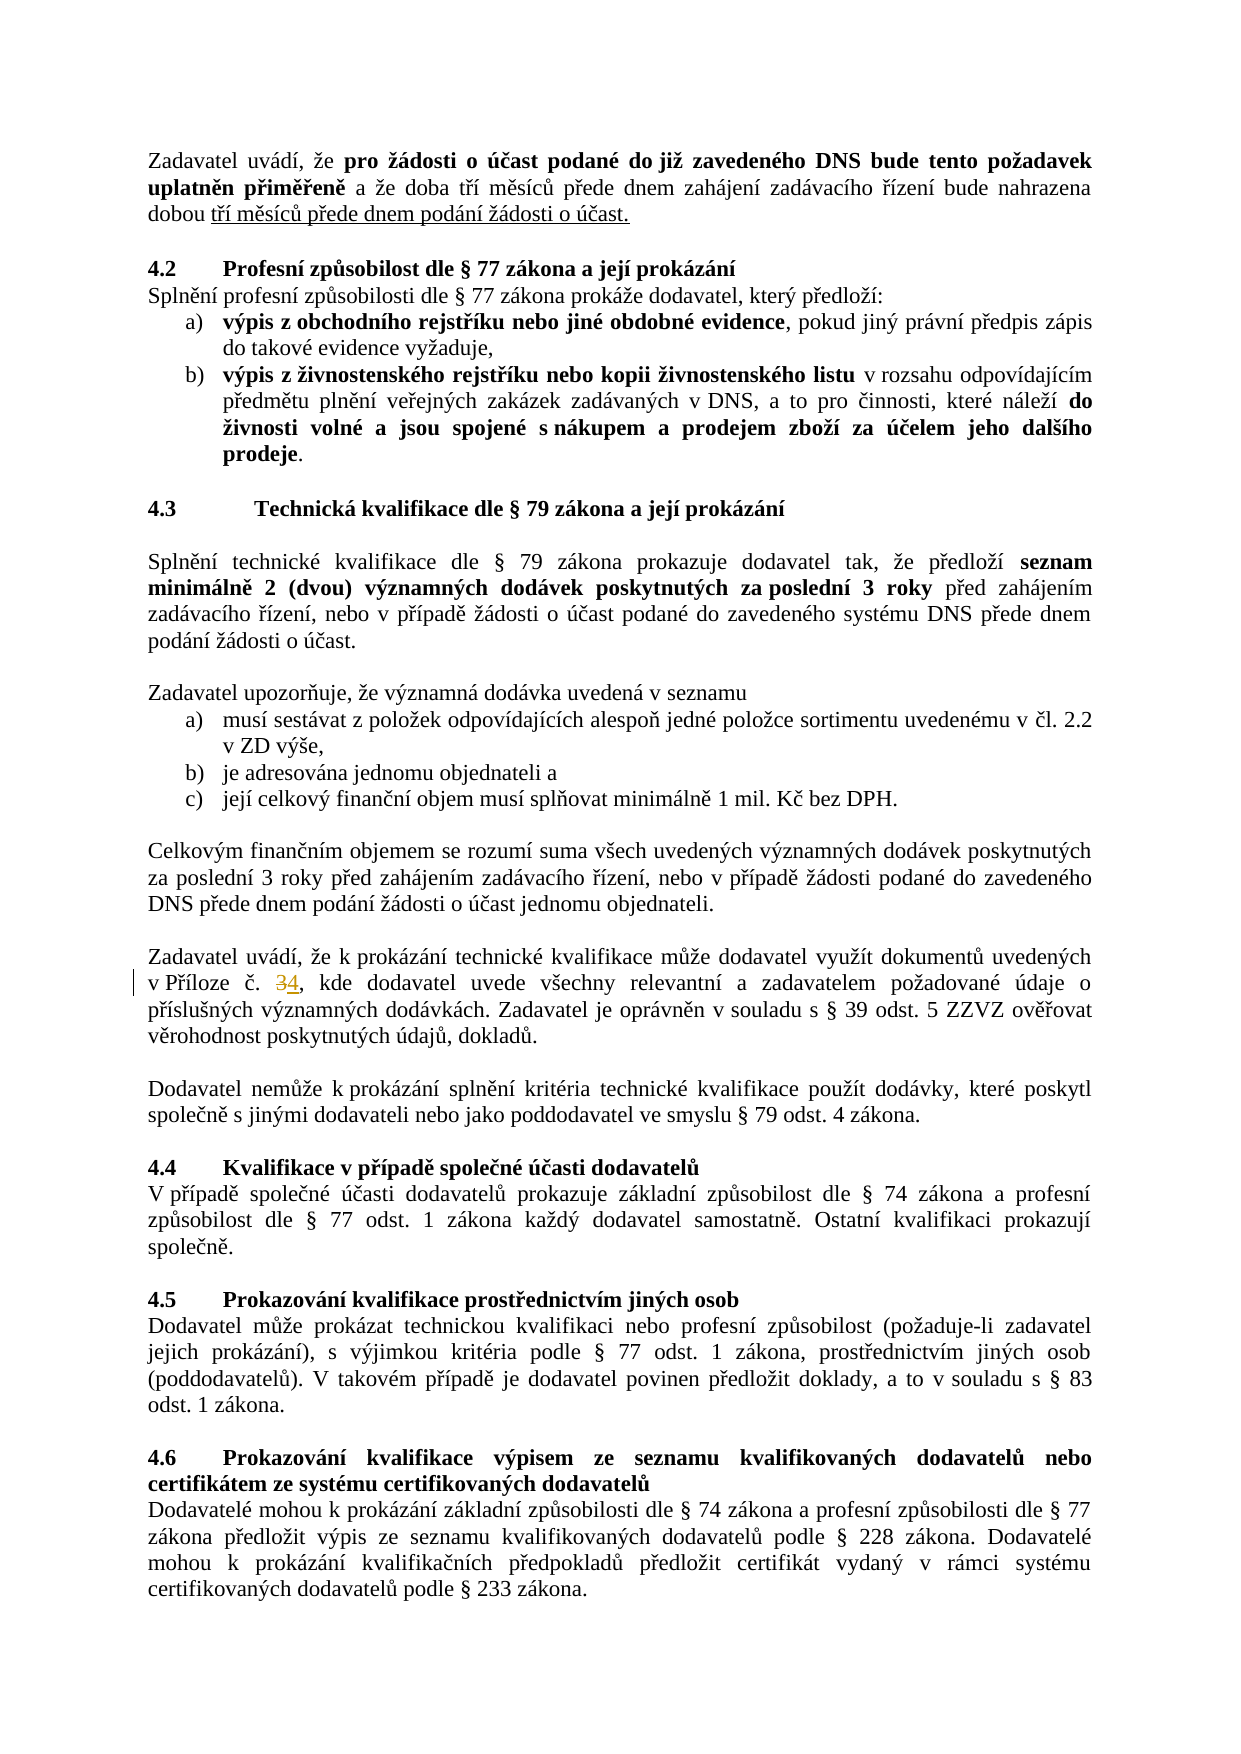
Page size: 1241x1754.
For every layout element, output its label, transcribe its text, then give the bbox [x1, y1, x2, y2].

text Dodavatelé mohou k prokázání základní způsobilosti dle § 74 zákona a profesní způsobilosti dle § 77 zákona předložit výpis ze seznamu kvalifikovaných dodavatelů podle § 228 zákona. Dodavatelé mohou k prokázání kvalifikačních předpokladů předložit certifikát vydaný v rámci systému certifikovaných dodavatelů podle § 233 zákona. [148, 1496, 1093, 1602]
list její celkový finanční objem musí splňovat minimálně 1 mil. Kč bez DPH. [185, 785, 1093, 811]
list Prokazování kvalifikace prostřednictvím jiných osob [148, 1286, 1093, 1312]
list je adresována jednomu objednateli a [185, 758, 1093, 785]
text Zadavatel uvádí, že pro žádosti o účast podané do již zavedeného DNS bude tento požadavek uplatněn přiměřeně a že doba tří měsíců přede dnem zahájení zadávacího řízení bude nahrazena dobou tří měsíců přede dnem podání žádosti o účast. [148, 148, 1093, 227]
text Dodavatel může prokázat technickou kvalifikaci nebo profesní způsobilost (požaduje-li zadavatel jejich prokázání), s výjimkou kritéria podle § 77 odst. 1 zákona, prostřednictvím jiných osob (poddodavatelů). V takovém případě je dodavatel povinen předložit doklady, a to v souladu s § 83 odst. 1 zákona. [148, 1312, 1093, 1417]
text V případě společné účasti dodavatelů prokazuje základní způsobilost dle § 74 zákona a profesní způsobilost dle § 77 odst. 1 zákona každý dodavatel samostatně. Ostatní kvalifikaci prokazují společně. [148, 1180, 1093, 1259]
text Celkovým finančním objemem se rozumí suma všech uvedených významných dodávek poskytnutých za poslední 3 roky před zahájením zadávacího řízení, nebo v případě žádosti podané do zavedeného DNS přede dnem podání žádosti o účast jednomu objednateli. [148, 838, 1093, 917]
list výpis z živnostenského rejstříku nebo kopii živnostenského listu v rozsahu odpovídajícím předmětu plnění veřejných zakázek zadávaných v DNS, a to pro činnosti, které náleží do živnosti volné a jsou spojené s nákupem a prodejem zboží za účelem jeho dalšího prodeje. [185, 361, 1093, 466]
text Dodavatel nemůže k prokázání splnění kritéria technické kvalifikace použít dodávky, které poskytl společně s jinými dodavateli nebo jako poddodavatel ve smyslu § 79 odst. 4 zákona. [148, 1075, 1093, 1127]
text Splnění profesní způsobilosti dle § 77 zákona prokáže dodavatel, který předloží: [148, 282, 1093, 308]
list musí sestávat z položek odpovídajících alespoň jedné položce sortimentu uvedenému v čl. 2.2 v ZD výše, [185, 706, 1093, 758]
list Prokazování kvalifikace výpisem ze seznamu kvalifikovaných dodavatelů nebo certifikátem ze systému certifikovaných dodavatelů [148, 1444, 1093, 1496]
text Splnění technické kvalifikace dle § 79 zákona prokazuje dodavatel tak, že předloží seznam minimálně 2 (dvou) významných dodávek poskytnutých za poslední 3 roky před zahájením zadávacího řízení, nebo v případě žádosti o účast podané do zavedeného systému DNS přede dnem podání žádosti o účast. [148, 548, 1093, 653]
list výpis z obchodního rejstříku nebo jiné obdobné evidence, pokud jiný právní předpis zápis do takové evidence vyžaduje, [185, 308, 1093, 361]
text Zadavatel upozorňuje, že významná dodávka uvedená v seznamu [148, 679, 1093, 706]
list Kvalifikace v případě společné účasti dodavatelů [148, 1154, 1093, 1180]
list Technická kvalifikace dle § 79 zákona a její prokázání [148, 493, 1093, 521]
text Zadavatel uvádí, že k prokázání technické kvalifikace může dodavatel využít dokumentů uvedených v Příloze č. , kde dodavatel uvede všechny relevantní a zadavatelem požadované údaje o příslušných významných dodávkách. Zadavatel je oprávněn v souladu s § 39 odst. 5 ZZVZ ověřovat věrohodnost poskytnutých údajů, dokladů. [148, 943, 1093, 1048]
list Profesní způsobilost dle § 77 zákona a její prokázání [148, 253, 1093, 282]
